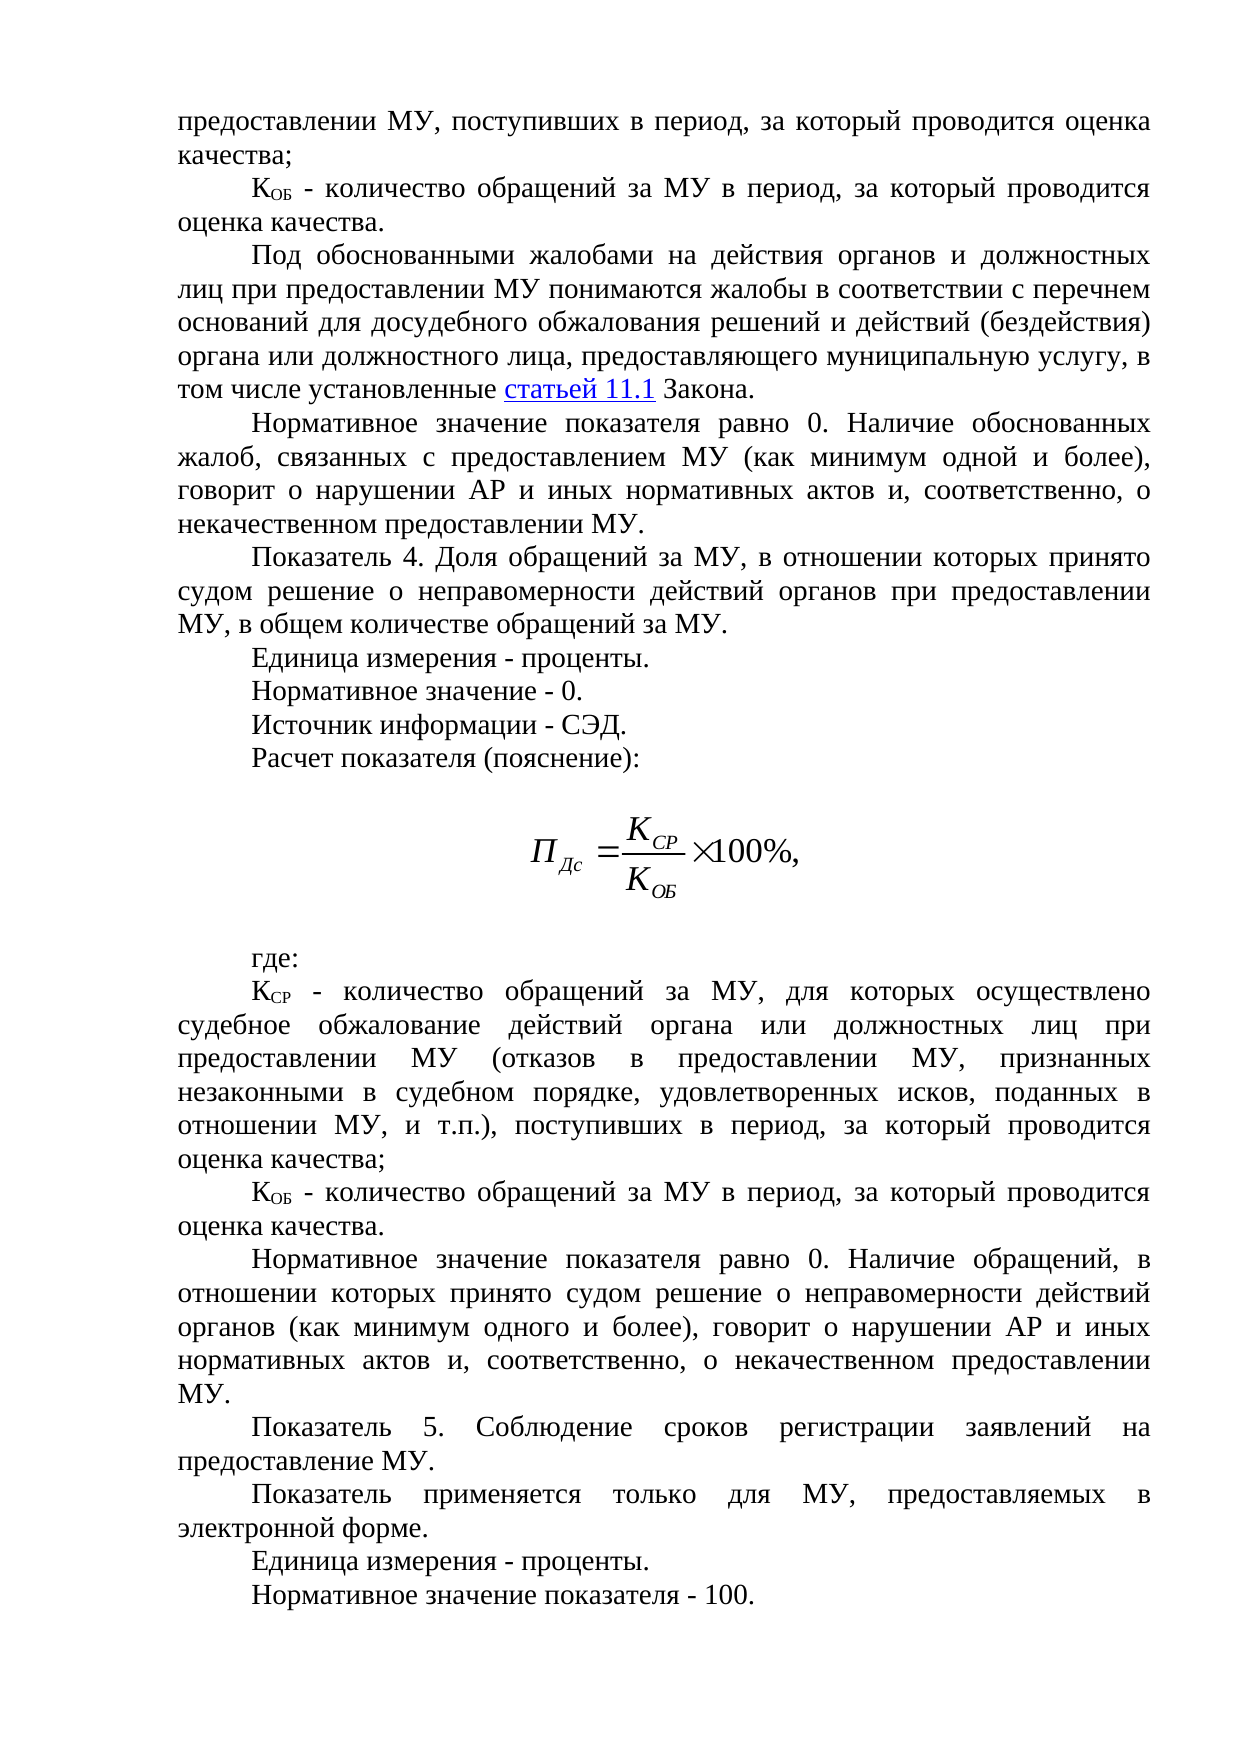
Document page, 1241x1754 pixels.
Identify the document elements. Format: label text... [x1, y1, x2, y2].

text Нормативное значение показателя равно 0. Наличие обращений, в отношении которых принято судом решение о неправомерности действий органов (как минимум одного и более), говорит о нарушении АР и иных нормативных актов и, соответственно, о некачественном предоставлении МУ. [177, 1242, 1152, 1409]
text Показатель 4. Доля обращений за МУ, в отношении которых принято судом решение о неправомерности действий органов при предоставлении МУ, в общем количестве обращений за МУ. [177, 539, 1152, 640]
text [177, 103, 1152, 170]
text Под обоснованными жалобами на действия органов и должностных лиц при предоставлении МУ понимаются жалобы в соответствии с перечнем оснований для досудебного обжалования решений и действий (бездействия) органа или должностного лица, предоставляющего муниципальную услугу, в том числе установленные статьей 11.1 Закона. [177, 237, 1152, 405]
text Нормативное значение - 0. [177, 673, 1152, 707]
text где: [177, 940, 1152, 973]
text Показатель применяется только для МУ, предоставляемых в электронной форме. [177, 1476, 1152, 1543]
text КСР - количество обращений за МУ, для которых осуществлено судебное обжалование действий органа или должностных лиц при предоставлении МУ (отказов в предоставлении МУ, признанных незаконными в судебном порядке, удовлетворенных исков, поданных в отношении МУ, и т.п.), поступивших в период, за который проводится оценка качества; [177, 973, 1152, 1174]
text Единица измерения - проценты. [177, 640, 1152, 673]
text КОБ - количество обращений за МУ в период, за который проводится оценка качества. [177, 170, 1152, 237]
text Расчет показателя (пояснение): [177, 741, 1152, 774]
text Показатель 5. Соблюдение сроков регистрации заявлений на предоставление МУ. [177, 1409, 1152, 1476]
text КОБ - количество обращений за МУ в период, за который проводится оценка качества. [177, 1174, 1152, 1242]
text Нормативное значение показателя равно 0. Наличие обоснованных жалоб, связанных с предоставлением МУ (как минимум одной и более), говорит о нарушении АР и иных нормативных актов и, соответственно, о некачественном предоставлении МУ. [177, 405, 1152, 539]
text Нормативное значение показателя - 100. [177, 1577, 1152, 1611]
text Единица измерения - проценты. [177, 1543, 1152, 1577]
text Источник информации - СЭД. [177, 707, 1152, 741]
